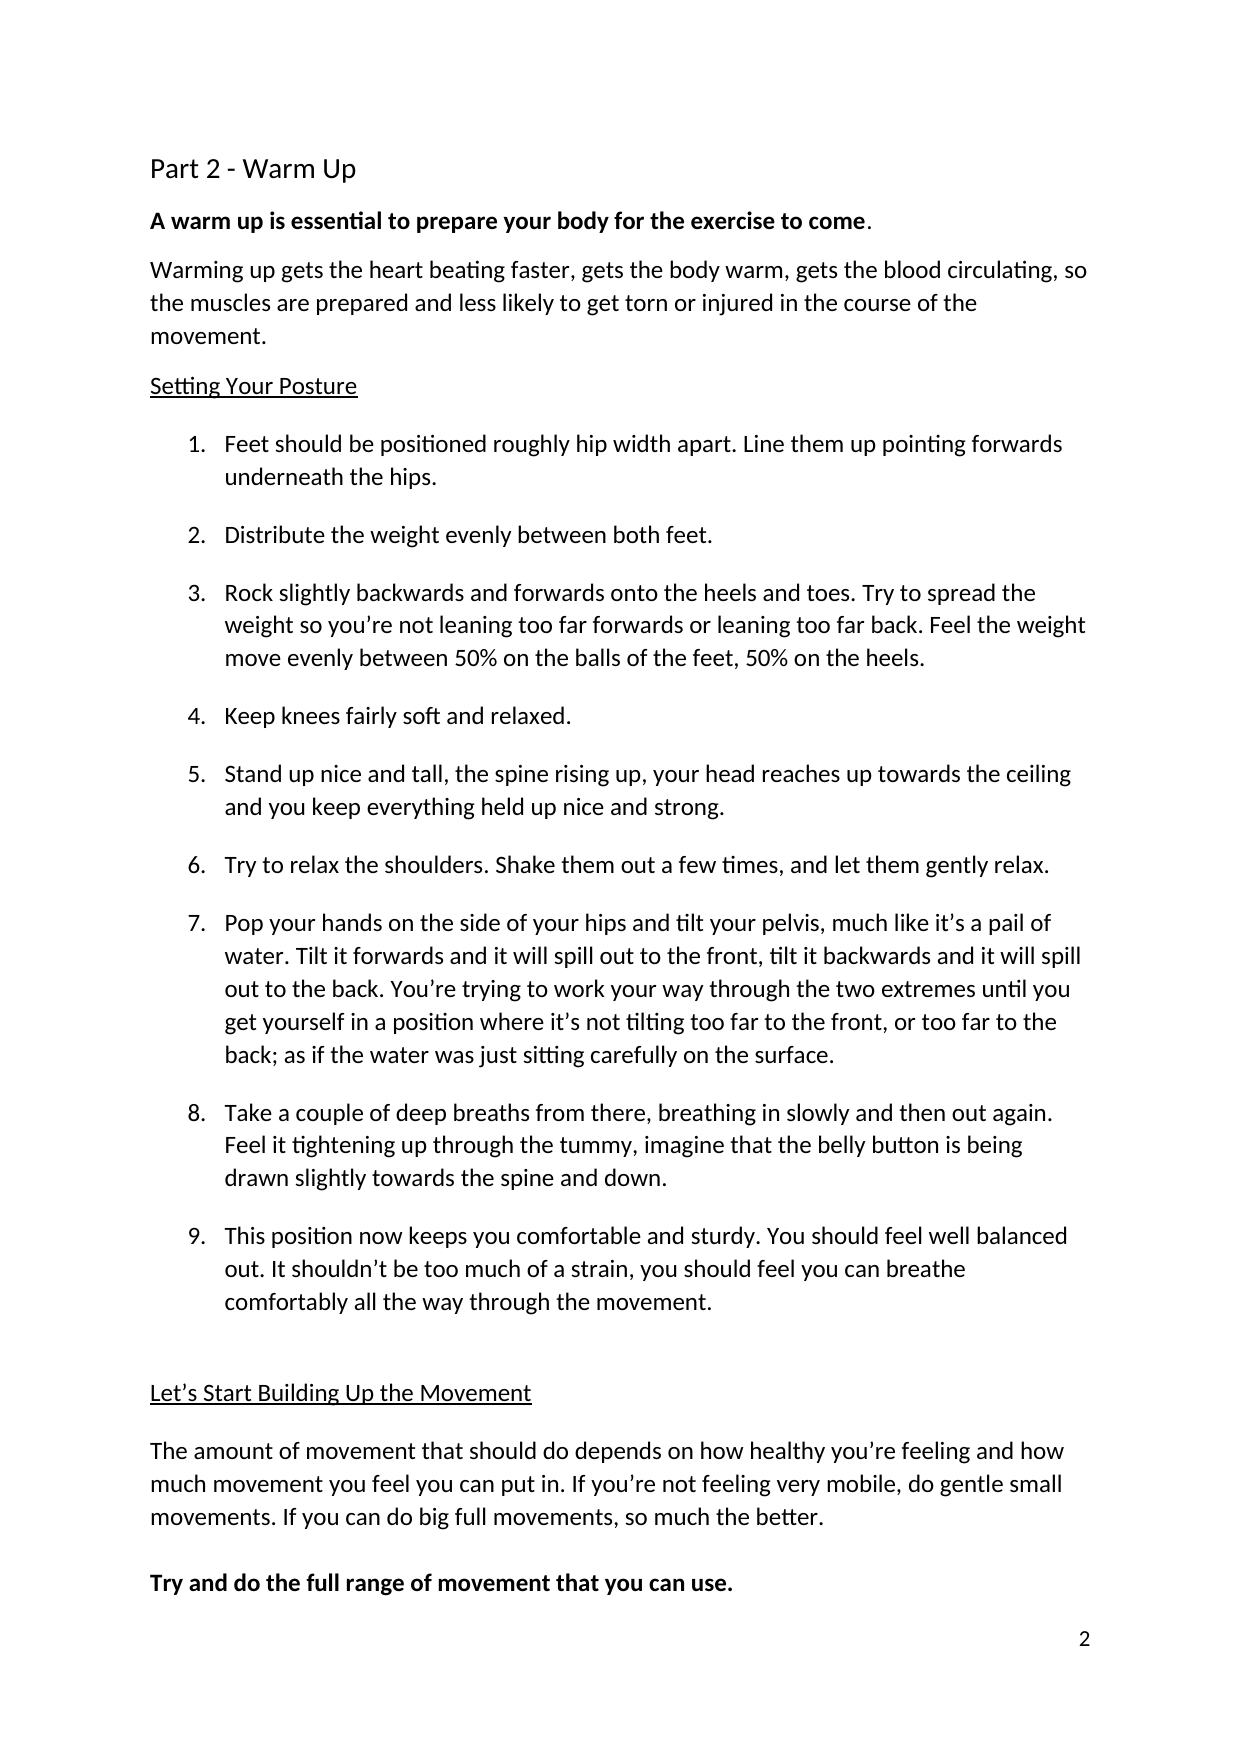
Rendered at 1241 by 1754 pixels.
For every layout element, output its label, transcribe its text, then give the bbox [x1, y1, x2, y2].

list This position now keeps you comfortable and sturdy. You should feel well balanced out. It shouldn’t be too much of a strain, you should feel you can breathe comfortably all the way through the movement. [187, 1221, 1090, 1317]
text Let’s Start Building Up the Movement [150, 1344, 1090, 1408]
text The amount of movement that should do depends on how healthy you’re feeling and how much movement you feel you can put in. If you’re not feeling very mobile, do gentle small movements. If you can do big full movements, so much the better. Try and do the full range of movement that you can use. [150, 1435, 1090, 1597]
list Stand up nice and tall, the spine rising up, your head reaches up towards the ceiling and you keep everything held up nice and strong. [187, 758, 1090, 822]
list Keep knees fairly soft and relaxed. [187, 701, 1090, 731]
text A warm up is essential to prepare your body for the exercise to come. [150, 205, 1090, 236]
list Take a couple of deep breaths from there, breathing in slowly and then out again. Feel it tightening up through the tummy, imagine that the belly button is being drawn slightly towards the spine and down. [187, 1097, 1090, 1193]
text Setting Your Posture [150, 370, 1090, 401]
list Try to relax the shoulders. Shake them out a few times, and let them gently relax. [187, 849, 1090, 880]
list Feet should be positioned roughly hip width apart. Line them up pointing forwards underneath the hips. [187, 428, 1090, 491]
list Rock slightly backwards and forwards onto the heels and toes. Try to spread the weight so you’re not leaning too far forwards or leaning too far back. Feel the weight move evenly between 50% on the balls of the feet, 50% on the heels. [187, 577, 1090, 673]
list Pop your hands on the side of your hips and tilt your pelvis, much like it’s a pail of water. Tilt it forwards and it will spill out to the front, tilt it backwards and it will spill out to the back. You’re trying to work your way through the two extremes until you get yourself in a position where it’s not tilting too far to the front, or too far to the back; as if the water was just sitting carefully on the surface. [187, 907, 1090, 1069]
text Part 2 - Warm Up [150, 150, 1090, 186]
text Warming up gets the heart beating faster, gets the body warm, gets the blood circulating, so the muscles are prepared and less likely to get torn or injured in the course of the movement. [150, 255, 1090, 351]
list Distribute the weight evenly between both feet. [187, 519, 1090, 549]
